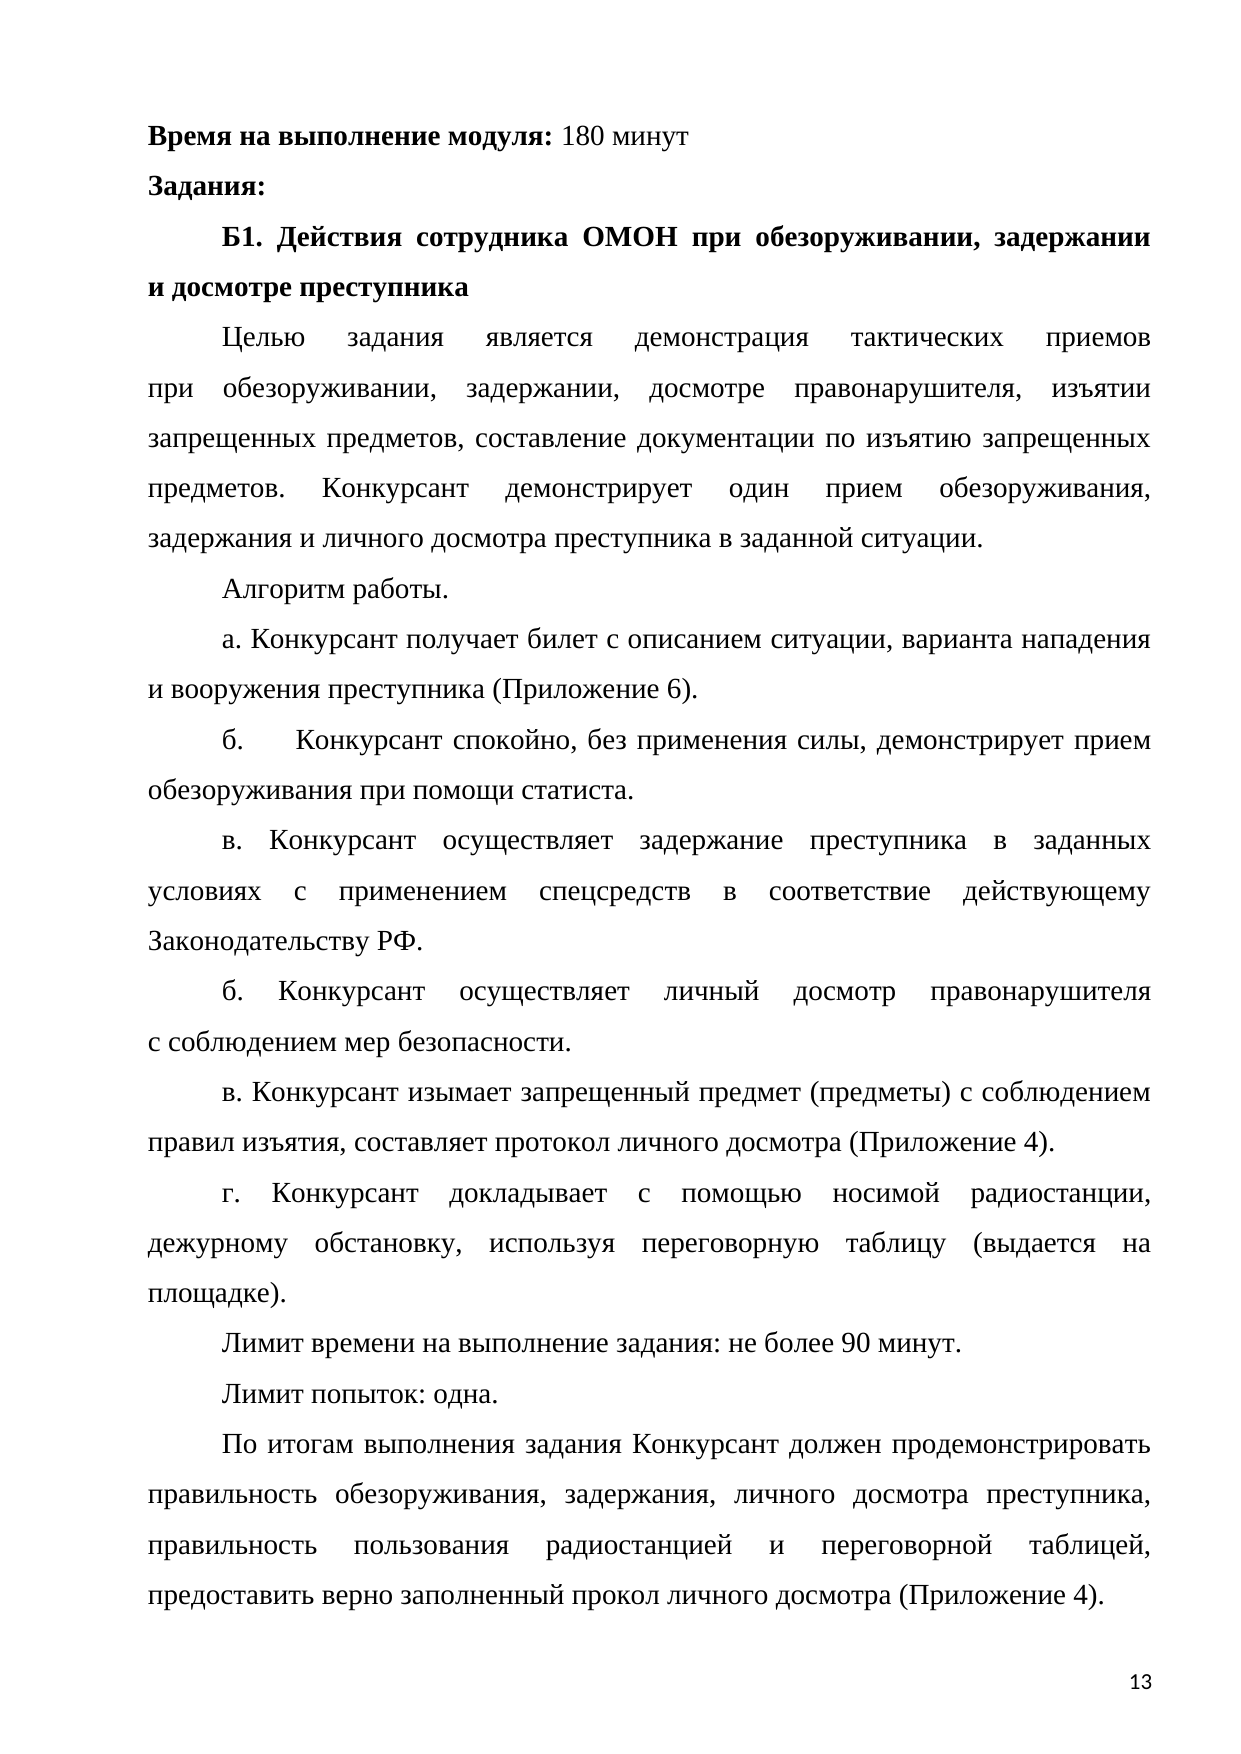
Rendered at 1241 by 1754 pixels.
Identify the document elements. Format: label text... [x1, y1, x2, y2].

text г. Конкурсант докладывает с помощью носимой радиостанции, дежурному обстановку, используя переговорную таблицу (выдается на площадке). [148, 1175, 1152, 1309]
text Время на выполнение модуля: 180 минут [148, 118, 1152, 152]
text Алгоритм работы. [148, 571, 1152, 604]
text Лимит попыток: одна. [148, 1376, 1152, 1409]
text в. Конкурсант изымает запрещенный предмет (предметы) с соблюдением правил изъятия, составляет протокол личного досмотра (Приложение 4). [148, 1074, 1152, 1158]
text б. Конкурсант спокойно, без применения силы, демонстрирует прием обезоруживания при помощи статиста. [148, 722, 1152, 806]
text б. Конкурсант осуществляет личный досмотр правонарушителя с соблюдением мер безопасности. [148, 973, 1152, 1057]
text Целью задания является демонстрация тактических приемов при обезоруживании, задержании, досмотре правонарушителя, изъятии запрещенных предметов, составление документации по изъятию запрещенных предметов. Конкурсант демонстрирует один прием обезоруживания, задержания и личного досмотра преступника в заданной ситуации. [148, 319, 1152, 554]
text а. Конкурсант получает билет с описанием ситуации, варианта нападения и вооружения преступника (Приложение 6). [148, 621, 1152, 705]
text Лимит времени на выполнение задания: не более 90 минут. [148, 1326, 1152, 1359]
text Б1. Действия сотрудника ОМОН при обезоруживании, задержании и досмотре преступника [148, 219, 1152, 303]
text По итогам выполнения задания Конкурсант должен продемонстрировать правильность обезоруживания, задержания, личного досмотра преступника, правильность пользования радиостанцией и переговорной таблицей, предоставить верно заполненный прокол личного досмотра (Приложение 4). [148, 1426, 1152, 1611]
text Задания: [148, 168, 1152, 202]
text в. Конкурсант осуществляет задержание преступника в заданных условиях с применением спецсредств в соответствие действующему Законодательству РФ. [148, 822, 1152, 957]
